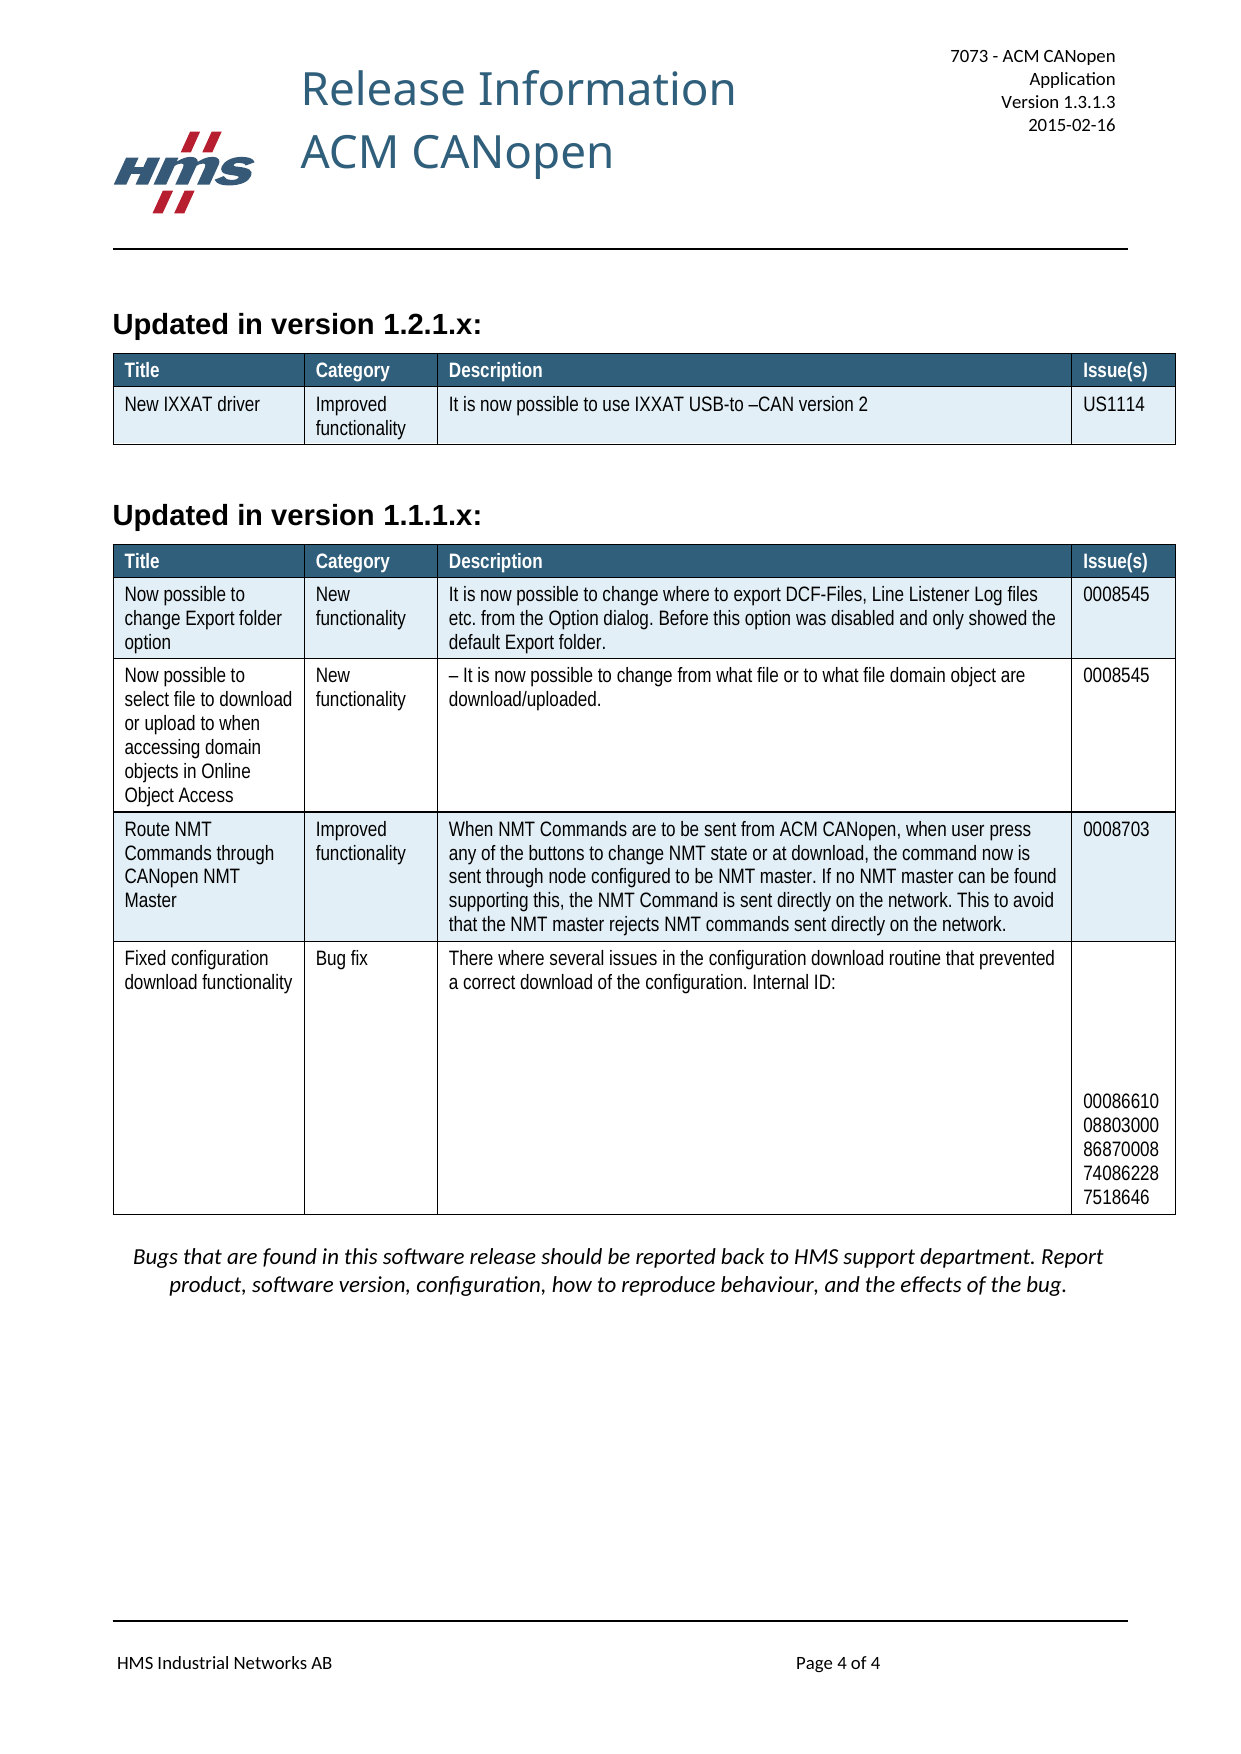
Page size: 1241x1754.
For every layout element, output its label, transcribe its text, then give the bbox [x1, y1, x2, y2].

table_cell [438, 813, 1071, 941]
table_cell [438, 659, 1071, 811]
table_cell [1072, 942, 1175, 1213]
text Updated in version : [112, 498, 1128, 531]
table_header Description [438, 545, 1071, 577]
table_cell [114, 813, 304, 941]
table_cell [438, 942, 1071, 1213]
table_cell Now possible to change Export folder option [114, 578, 304, 658]
table_cell 0008545 [1072, 578, 1175, 658]
table_cell US1114 [1072, 387, 1175, 443]
table_header Issue(s) [1072, 354, 1175, 386]
table_cell [114, 942, 304, 1213]
table_cell [114, 659, 304, 811]
table_cell [1072, 659, 1175, 811]
text Bugs that are found in this software release should be reported back to HMS support department. Report product, software version, configuration, how to reproduce behaviour, and the effects of the bug. [112, 1242, 1128, 1298]
table_header Category [305, 354, 437, 386]
table_cell It is now possible to use IXXAT USB-to –CAN version 2 [438, 387, 1071, 443]
table_header Title [114, 545, 304, 577]
table_header Category [305, 545, 437, 577]
table_cell [1072, 813, 1175, 941]
table_cell New IXXAT driver [114, 387, 304, 443]
table_header Issue(s) [1072, 545, 1175, 577]
table_cell It is now possible to change where to export DCF-Files, Line Listener Log files etc. from the Option dialog. Before this option was disabled and only showed the default Export folder. [438, 578, 1071, 658]
table_header Description [438, 354, 1071, 386]
table_header Title [114, 354, 304, 386]
text Updated in version : [112, 273, 1128, 340]
